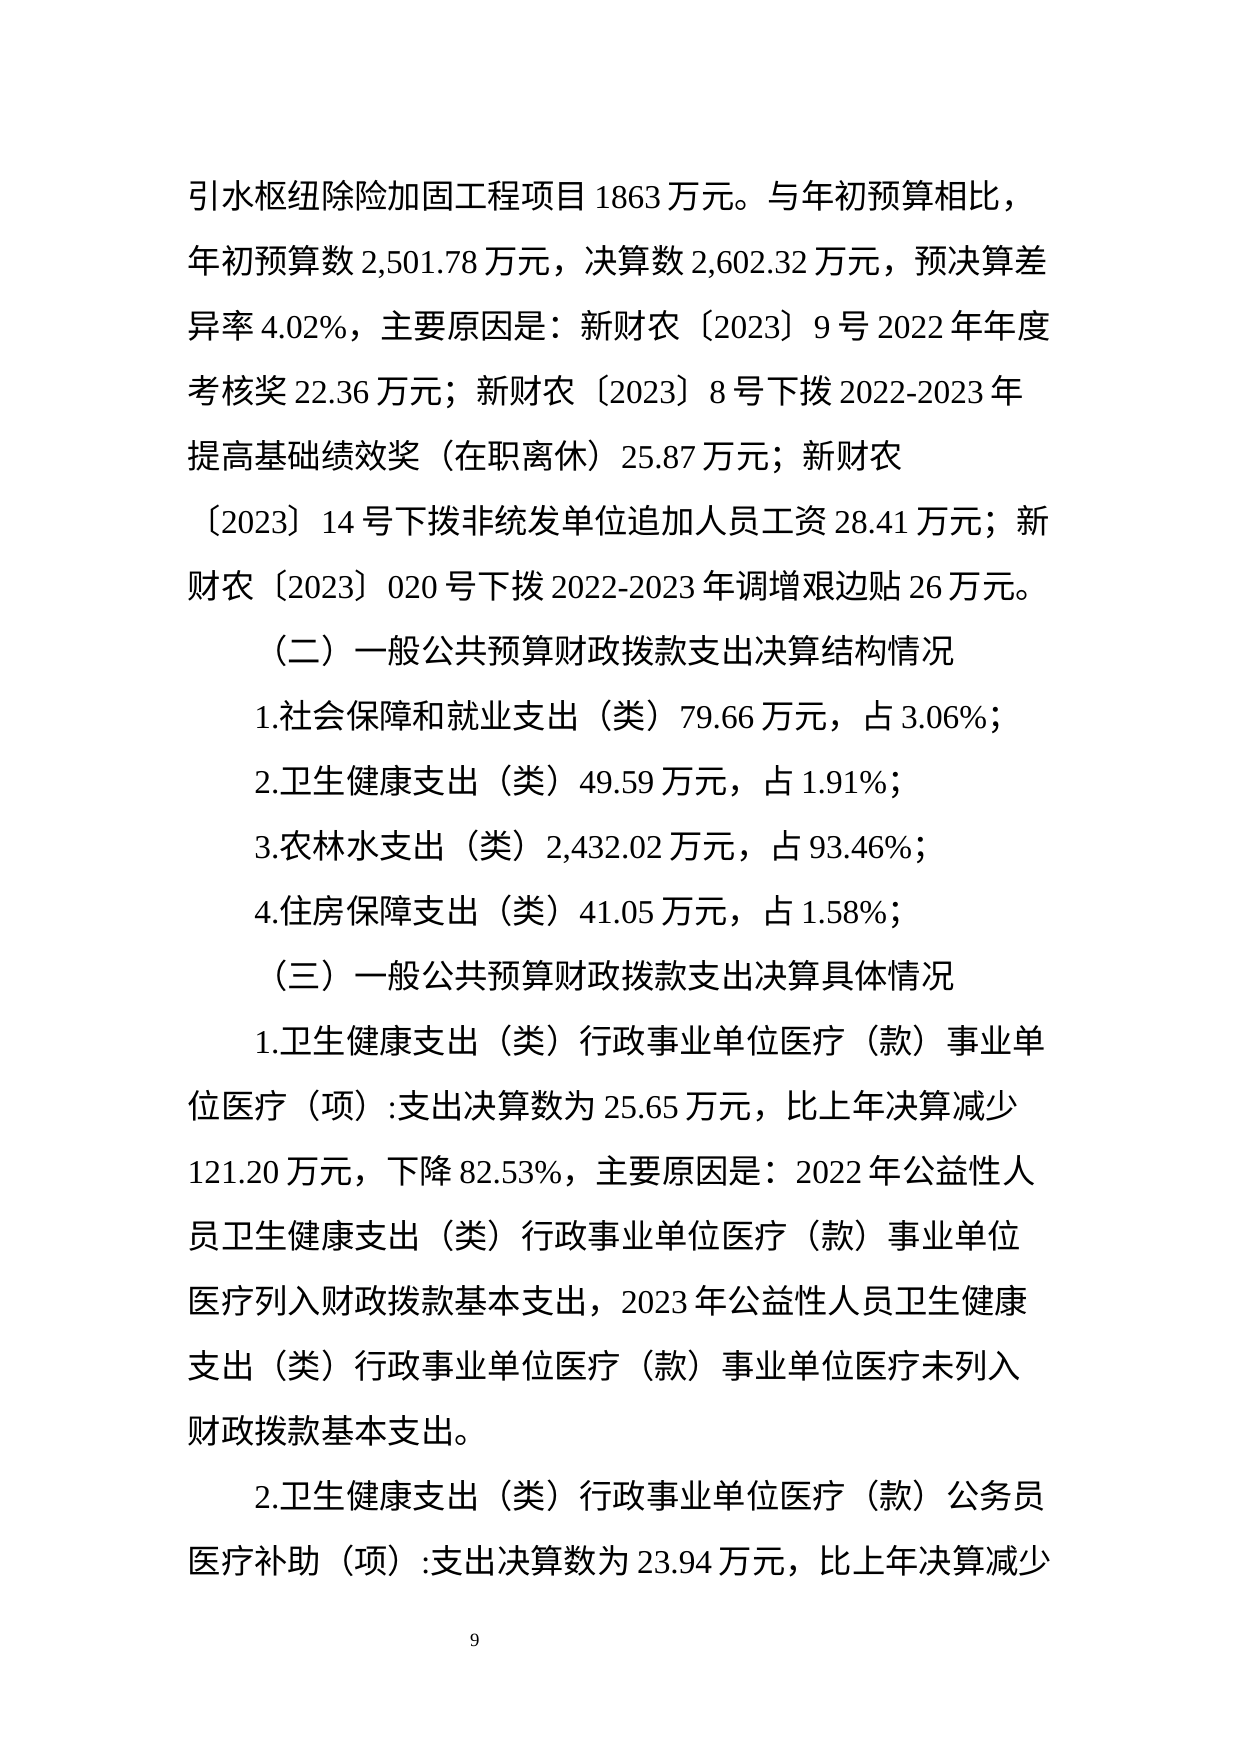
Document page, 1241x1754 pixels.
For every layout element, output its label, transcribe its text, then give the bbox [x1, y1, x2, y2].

text （三）一般公共预算财政拨款支出决算具体情况 [187, 942, 1053, 1007]
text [187, 162, 1053, 617]
list 1.社会保障和就业支出（类）79.66万元，占3.06%； [187, 682, 1053, 747]
list 4.住房保障支出（类）41.05万元，占1.58%； [187, 877, 1053, 942]
list 3.农林水支出（类）2,432.02万元，占93.46%； [187, 812, 1053, 877]
list 2.卫生健康支出（类）49.59万元，占1.91%； [187, 747, 1053, 812]
list 一般公共预算财政拨款支出决算结构情况 [187, 617, 1053, 682]
text 1.卫生健康支出（类）行政事业单位医疗（款）事业单位医疗（项）:支出决算数为25.65万元，比上年决算减少121.20万元，下降82.53%，主要原因是：2022年公益性人员卫生健康支出（类）行政事业单位医疗（款）事业单位医疗列入财政拨款基本支出，2023年公益性人员卫生健康支出（类）行政事业单位医疗（款）事业单位医疗未列入财政拨款基本支出。 [187, 1007, 1053, 1462]
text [187, 1462, 1053, 1592]
